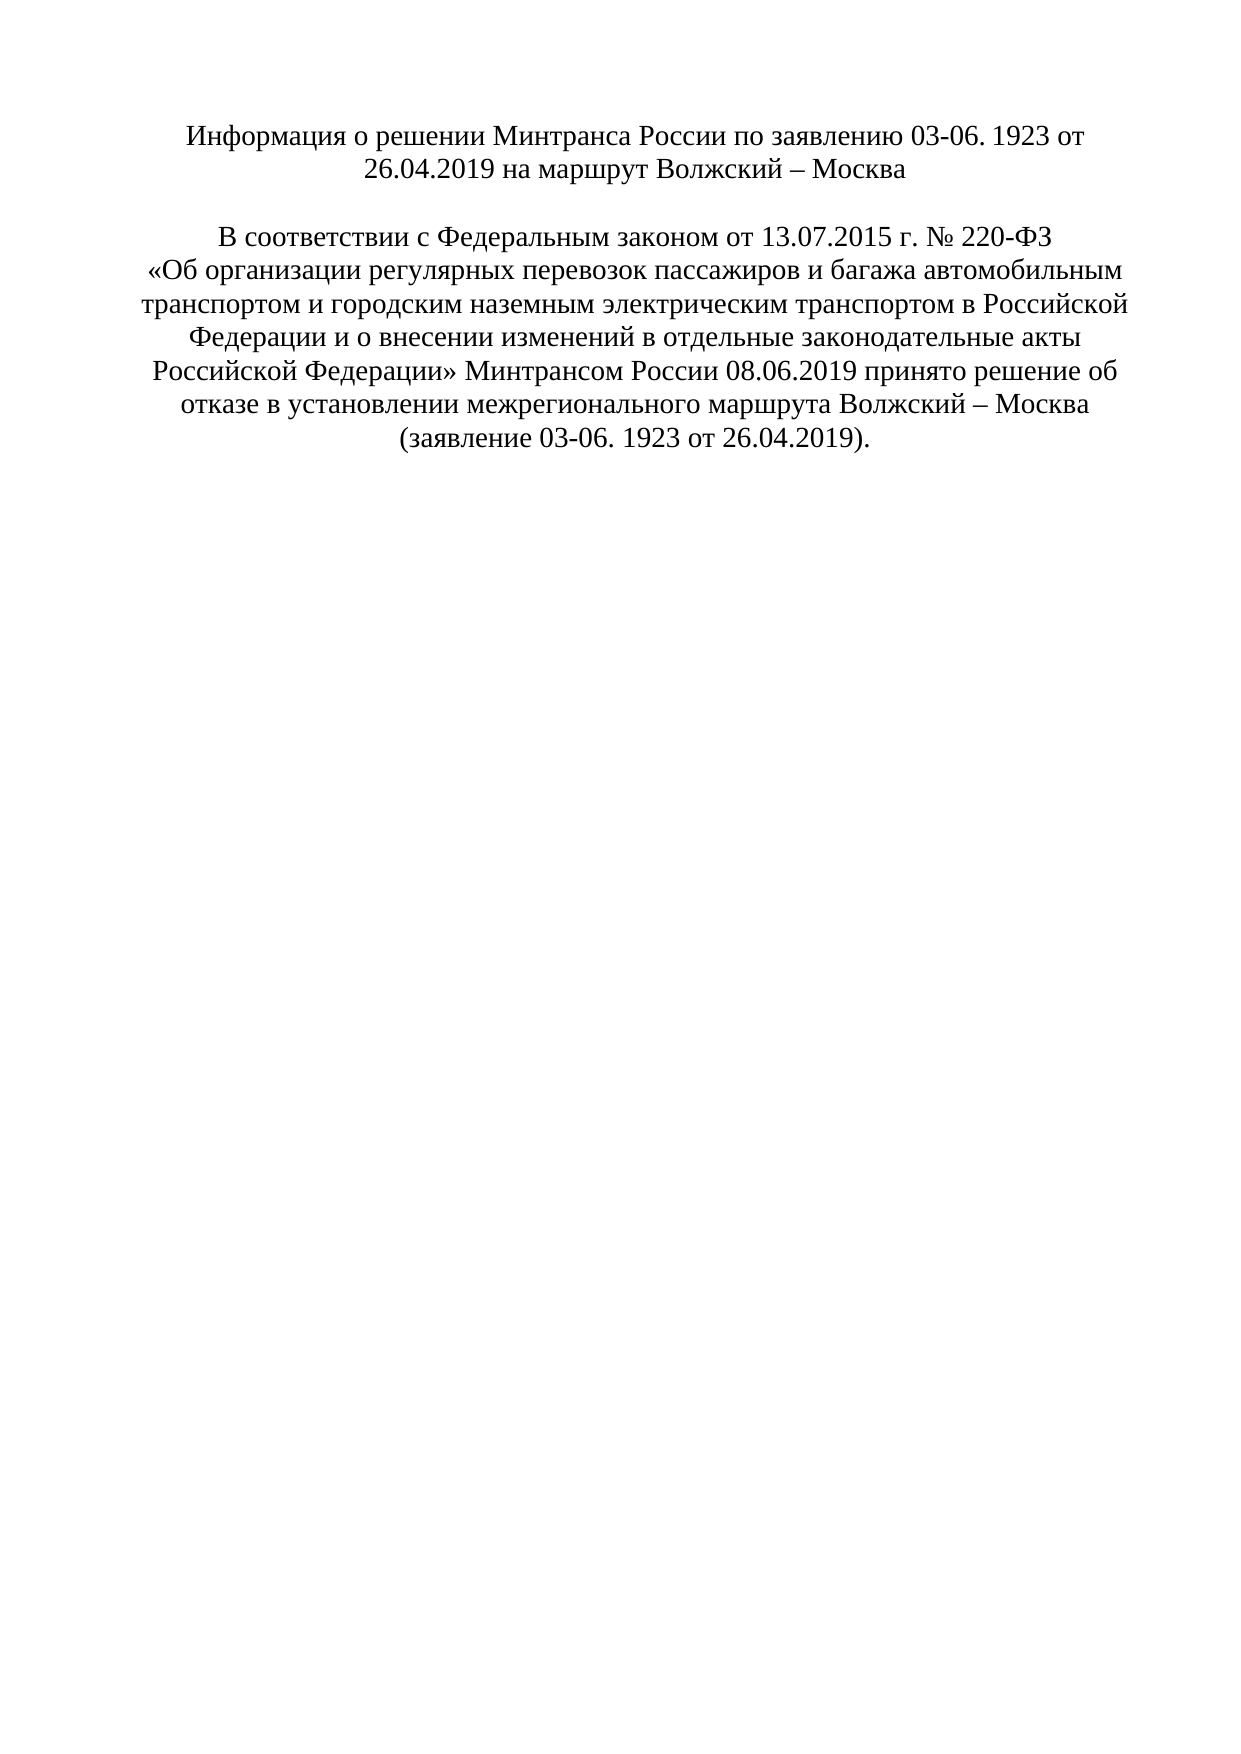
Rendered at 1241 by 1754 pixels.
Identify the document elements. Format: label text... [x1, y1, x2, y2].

text В соответствии с Федеральным законом от 13.07.2015 г. № 220-ФЗ «Об организации регулярных перевозок пассажиров и багажа автомобильным транспортом и городским наземным электрическим транспортом в Российской Федерации и о внесении изменений в отдельные законодательные акты Российской Федерации» Минтрансом России 08.06.2019 принято решение об отказе в установлении межрегионального маршрута Волжский – Москва (заявление 03-06. 1923 от 26.04.2019). [118, 219, 1152, 453]
text Информация о решении Минтранса России по заявлению 03-06. 1923 от 26.04.2019 на маршрут Волжский – Москва [118, 118, 1152, 185]
